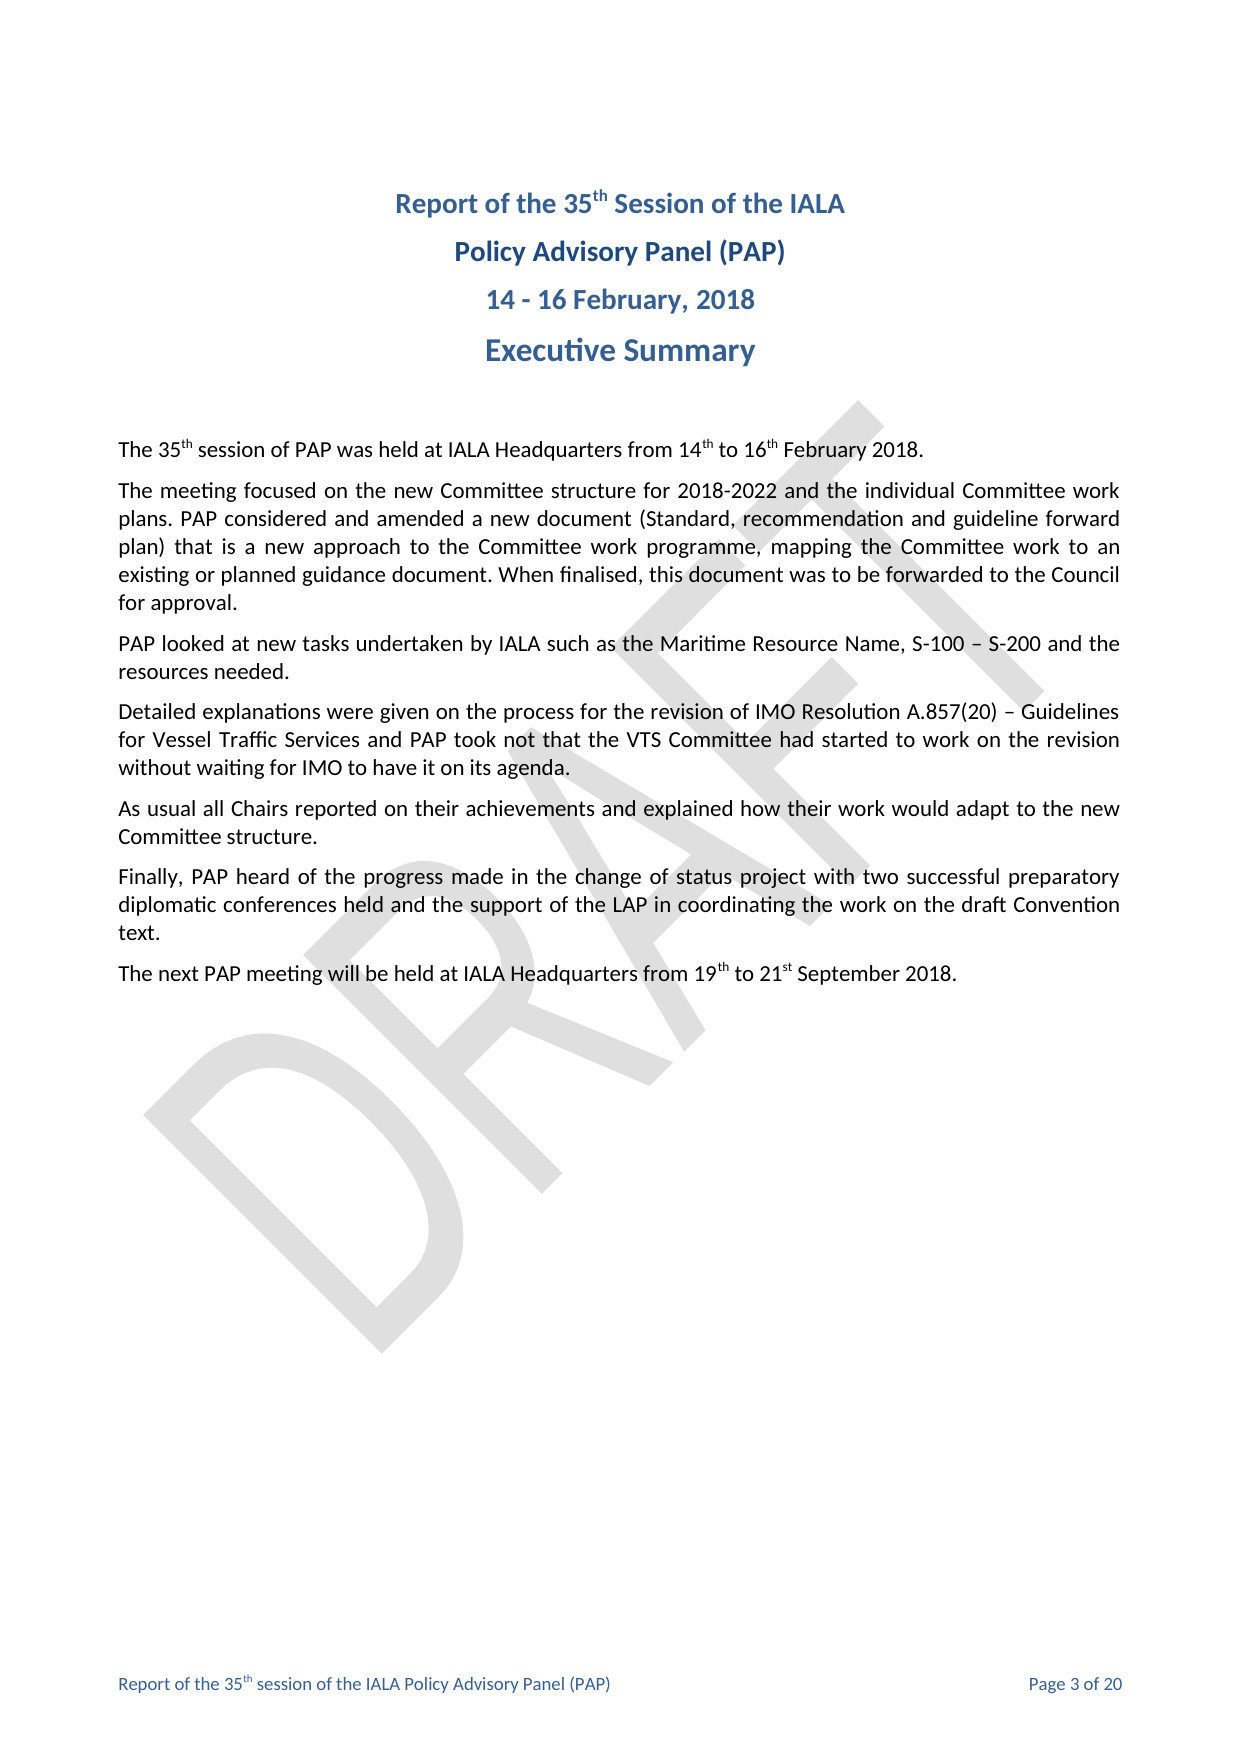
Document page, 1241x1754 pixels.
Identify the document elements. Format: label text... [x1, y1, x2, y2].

text Policy Advisory Panel (PAP) [118, 233, 1122, 269]
text Report of the 35th Session of the IALA [118, 185, 1122, 221]
title Executive Summary [118, 329, 1122, 370]
text The 35th session of PAP was held at IALA Headquarters from 14th to 16th February 2018. [118, 436, 1122, 464]
text Detailed explanations were given on the process for the revision of IMO Resolution A.857(20) – Guidelines for Vessel Traffic Services and PAP took not that the VTS Committee had started to work on the revision without waiting for IMO to have it on its agenda. [118, 697, 1122, 781]
text As usual all Chairs reported on their achievements and explained how their work would adapt to the new Committee structure. [118, 794, 1122, 850]
text 14 - 16 February, 2018 [118, 281, 1122, 317]
text The meeting focused on the new Committee structure for 2018-2022 and the individual Committee work plans. PAP considered and amended a new document (Standard, recommendation and guideline forward plan) that is a new approach to the Committee work programme, mapping the Committee work to an existing or planned guidance document. When finalised, this document was to be forwarded to the Council for approval. [118, 476, 1122, 616]
text PAP looked at new tasks undertaken by IALA such as the Maritime Resource Name, S-100 – S-200 and the resources needed. [118, 629, 1122, 685]
text The next PAP meeting will be held at IALA Headquarters from 19th to 21st September 2018. [118, 959, 1122, 987]
text Finally, PAP heard of the progress made in the change of status project with two successful preparatory diplomatic conferences held and the support of the LAP in coordinating the work on the draft Convention text. [118, 862, 1122, 946]
